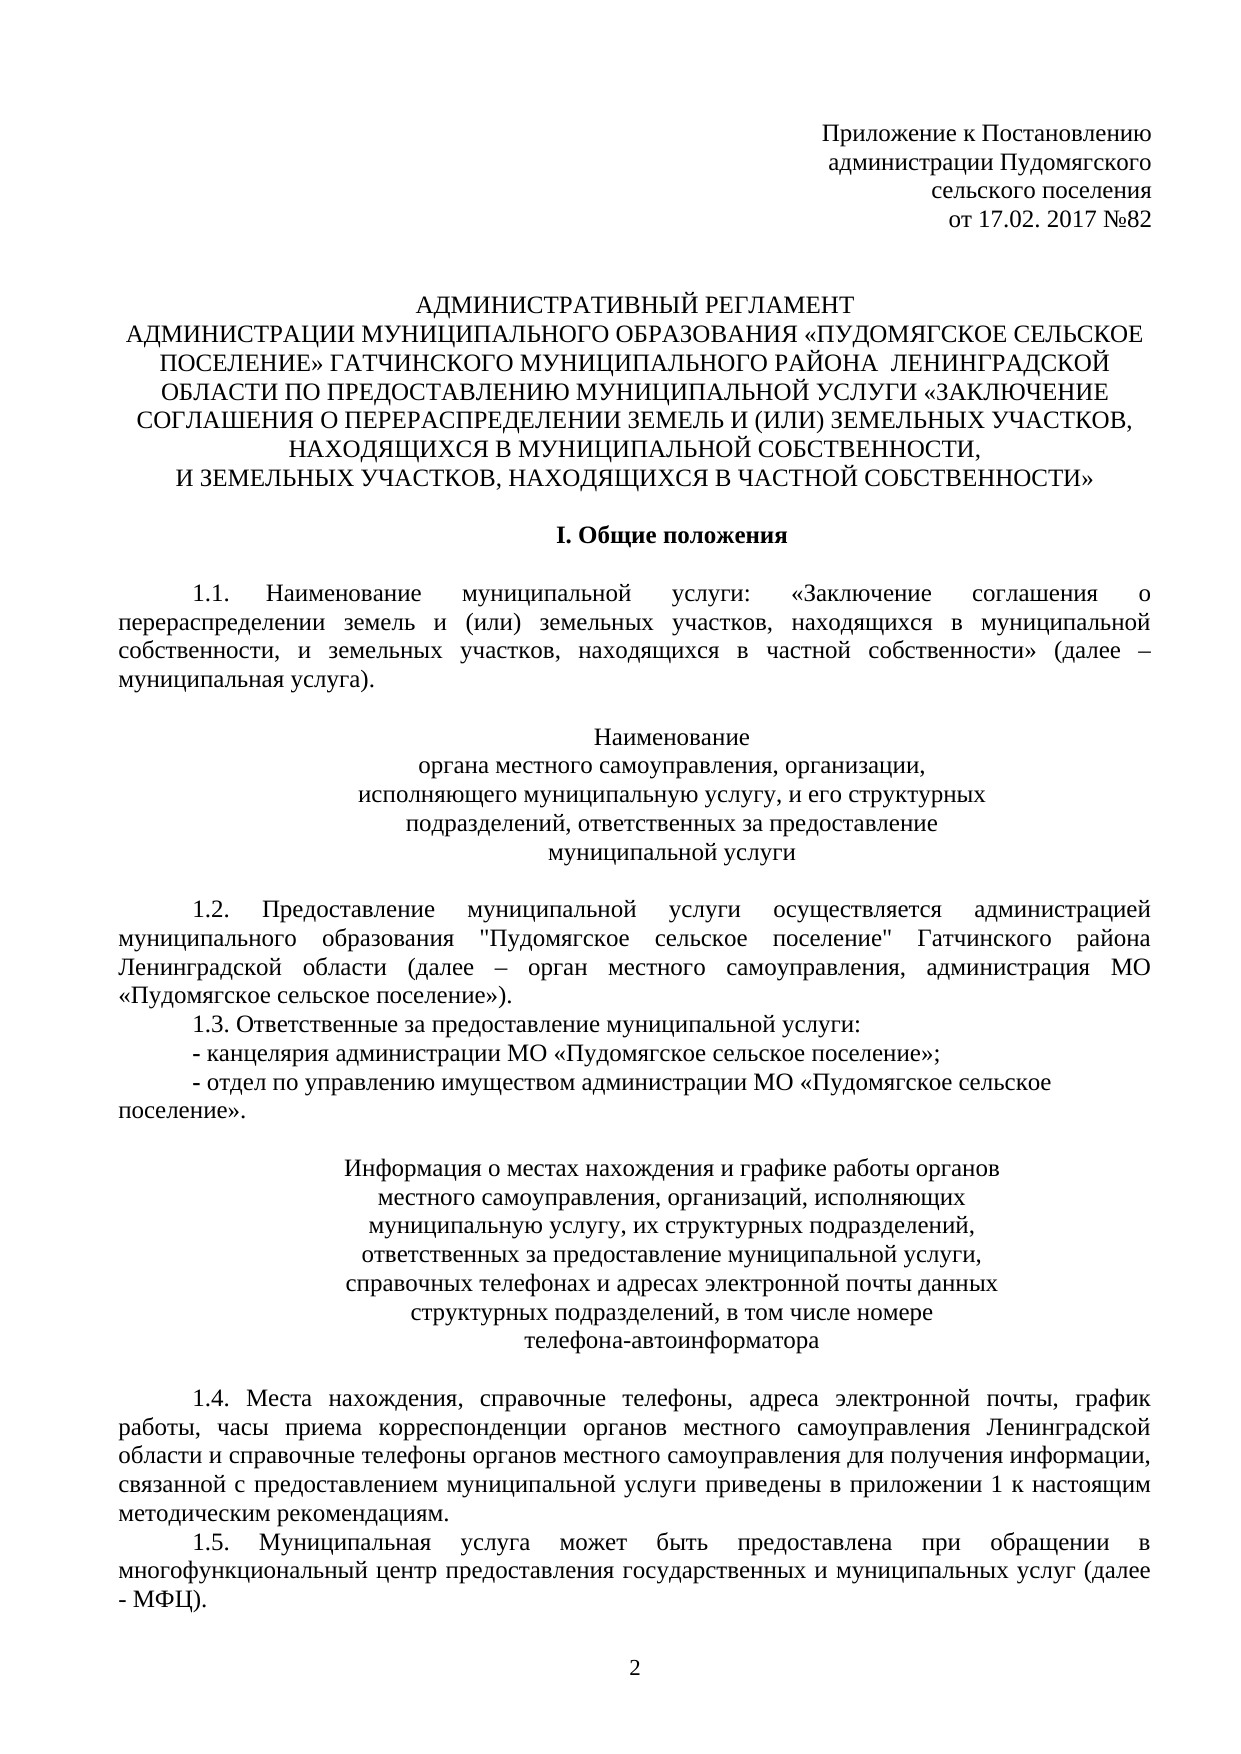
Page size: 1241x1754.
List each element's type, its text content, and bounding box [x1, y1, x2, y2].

text справочных телефонах и адресах электронной почты данных [118, 1268, 1152, 1297]
text структурных подразделений, в том числе номере [118, 1297, 1152, 1326]
text муниципальной услуги [118, 837, 1152, 866]
title АДМИНИСТРАЦИИ МУНИЦИПАЛЬНОГО ОБРАЗОВАНИЯ «ПУДОМЯГСКОЕ СЕЛЬСКОЕ ПОСЕЛЕНИЕ» ГАТЧИНСКОГО МУНИЦИПАЛЬНОГО РАЙОНА ЛЕНИНГРАДСКОЙ ОБЛАСТИ ПО ПРЕДОСТАВЛЕНИЮ МУНИЦИПАЛЬНОЙ УСЛУГИ «ЗАКЛЮЧЕНИЕ СОГЛАШЕНИЯ О ПЕРЕРАСПРЕДЕЛЕНИИ ЗЕМЕЛЬ И (ИЛИ) ЗЕМЕЛЬНЫХ УЧАСТКОВ, НАХОДЯЩИХСЯ В МУНИЦИПАЛЬНОЙ СОБСТВЕННОСТИ, [118, 319, 1152, 463]
title И ЗЕМЕЛЬНЫХ УЧАСТКОВ, НАХОДЯЩИХСЯ В ЧАСТНОЙ СОБСТВЕННОСТИ» [118, 463, 1152, 492]
text Информация о местах нахождения и графике работы органов [118, 1153, 1152, 1182]
text сельского поселения [118, 176, 1152, 204]
text ответственных за предоставление муниципальной услуги, [118, 1239, 1152, 1268]
text Приложение к Постановлению [118, 118, 1152, 147]
title АДМИНИСТРАТИВНЫЙ РЕГЛАМЕНТ [118, 291, 1152, 319]
text местного самоуправления, организаций, исполняющих [118, 1182, 1152, 1211]
text 1.3. Ответственные за предоставление муниципальной услуги: [118, 1009, 1152, 1038]
text I. Общие положения [118, 521, 1152, 549]
text - отдел по управлению имуществом администрации МО «Пудомягское сельское поселение». [118, 1067, 1152, 1124]
list Наименование муниципальной услуги: «Заключение соглашения о перераспределении земель и (или) земельных участков, находящихся в муниципальной собственности, и земельных участков, находящихся в частной собственности» (далее – муниципальная услуга). [118, 578, 1152, 693]
text органа местного самоуправления, организации, [118, 751, 1152, 779]
text телефона-автоинформатора [118, 1326, 1152, 1354]
text 1.5. Муниципальная услуга может быть предоставлена при обращении в многофункциональный центр предоставления государственных и муниципальных услуг (далее - МФЦ). [118, 1527, 1152, 1613]
text исполняющего муниципальную услугу, и его структурных [118, 779, 1152, 808]
text 1.4. Места нахождения, справочные телефоны, адреса электронной почты, график работы, часы приема корреспонденции органов местного самоуправления Ленинградской области и справочные телефоны органов местного самоуправления для получения информации, связанной с предоставлением муниципальной услуги приведены в приложении 1 к настоящим методическим рекомендациям. [118, 1383, 1152, 1527]
text администрации Пудомягского [118, 147, 1152, 176]
text от 17.02. 2017 №82 [118, 204, 1152, 233]
list 1.2. Предоставление муниципальной услуги осуществляется администрацией муниципального образования "Пудомягское сельское поселение" Гатчинского района Ленинградской области (далее – орган местного самоуправления, администрация МО «Пудомягское сельское поселение»). [118, 894, 1152, 1009]
text муниципальную услугу, их структурных подразделений, [118, 1211, 1152, 1239]
text Наименование [118, 722, 1152, 751]
text - канцелярия администрации МО «Пудомягское сельское поселение»; [118, 1038, 1152, 1067]
text подразделений, ответственных за предоставление [118, 808, 1152, 837]
